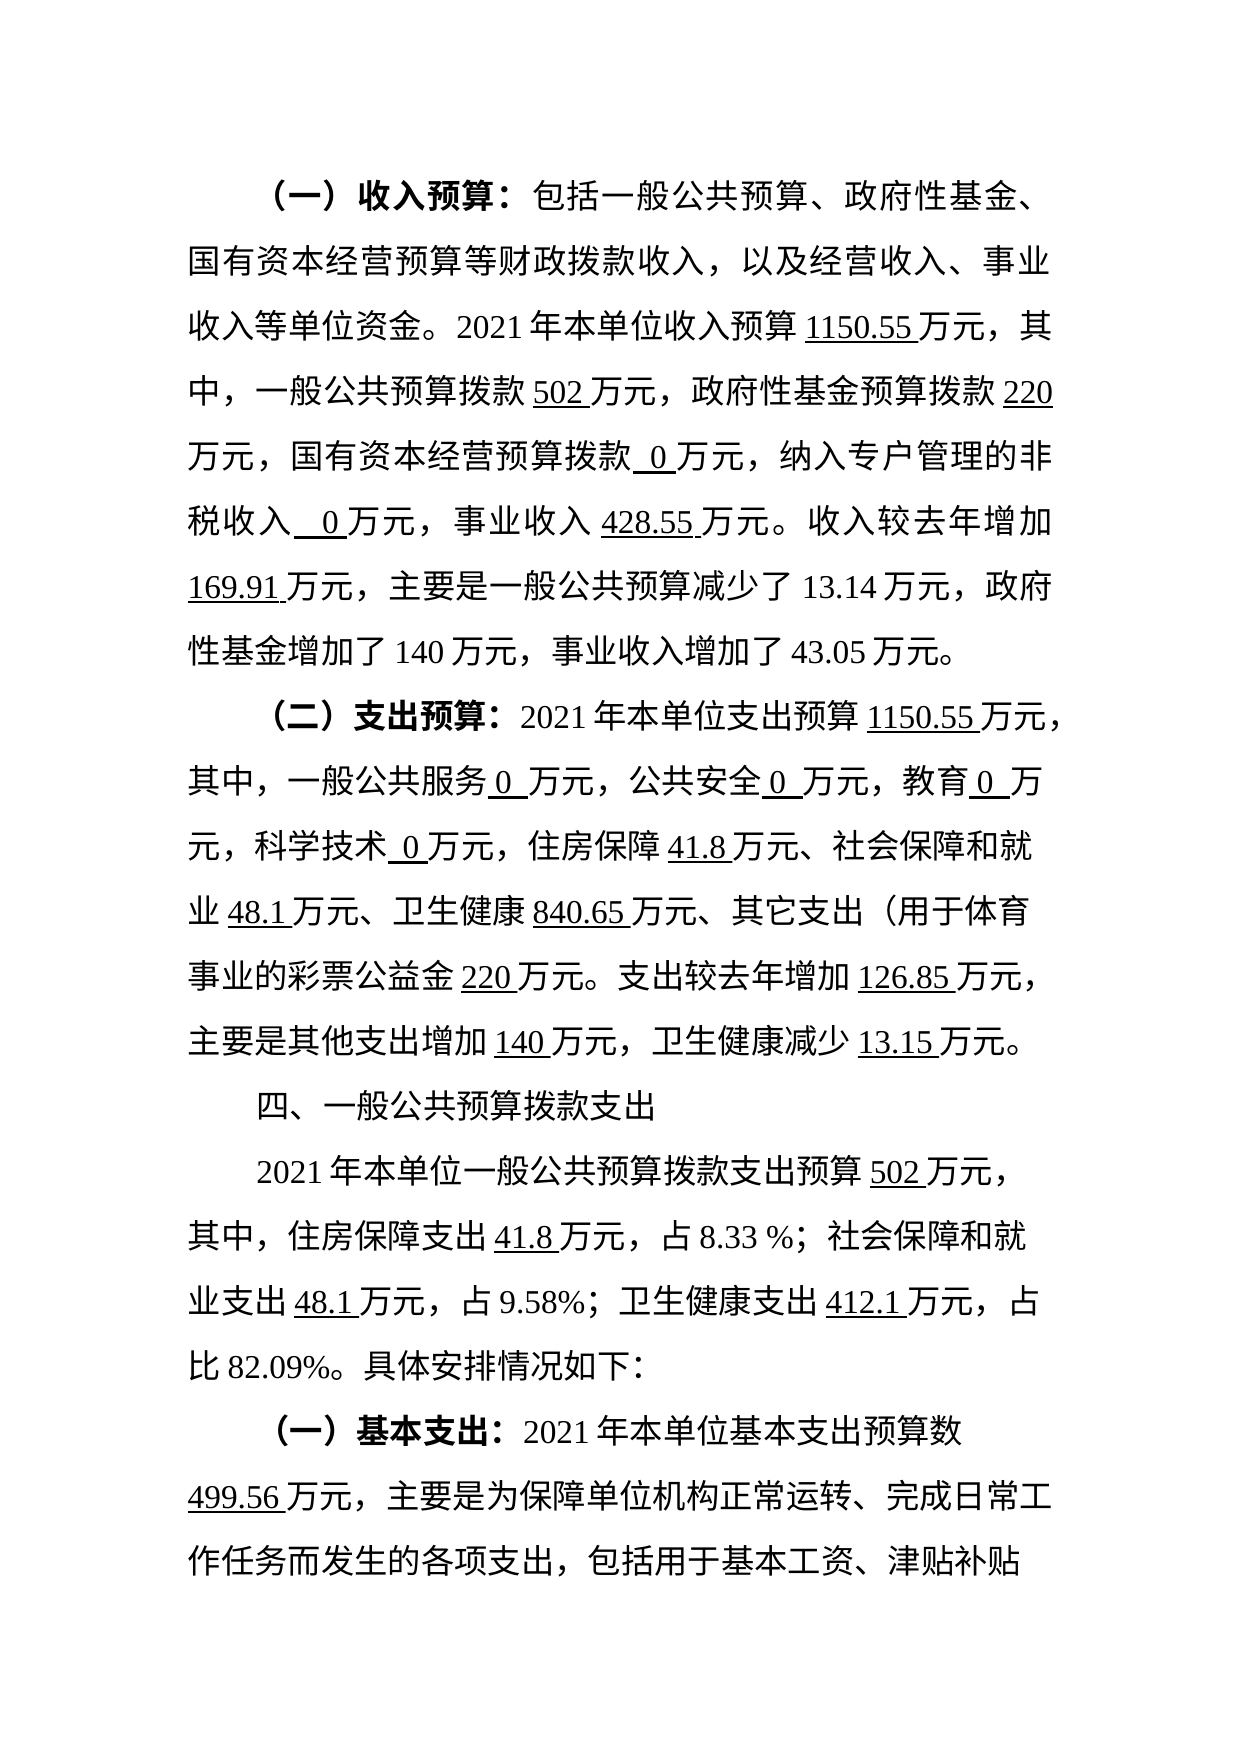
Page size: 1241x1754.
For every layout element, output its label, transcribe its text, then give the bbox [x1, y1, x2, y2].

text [187, 1397, 1053, 1592]
text （二）支出预算：2021年本单位支出预算1150.55万元，其中，一般公共服务 0 万元，公共安全 0 万元，教育 0 万元，科学技术 0 万元，住房保障41.8万元、社会保障和就业48.1万元、卫生健康840.65万元、其它支出（用于体育事业的彩票公益金220万元。支出较去年增加126.85万元，主要是其他支出增加140万元，卫生健康减少13.15万元。 [187, 682, 1053, 1072]
text 四、一般公共预算拨款支出 [187, 1072, 1053, 1137]
text 2021年本单位一般公共预算拨款支出预算502万元，其中，住房保障支出41.8万元，占8.33 %；社会保障和就业支出48.1万元，占9.58%；卫生健康支出412.1万元，占比82.09%。具体安排情况如下： [187, 1137, 1053, 1397]
text （一）收入预算：包括一般公共预算、政府性基金、国有资本经营预算等财政拨款收入，以及经营收入、事业收入等单位资金。2021年本单位收入预算1150.55万元，其中，一般公共预算拨款502万元，政府性基金预算拨款220万元，国有资本经营预算拨款 0 万元，纳入专户管理的非税收入 0万元，事业收入428.55万元。收入较去年增加169.91万元，主要是一般公共预算减少了13.14万元，政府性基金增加了140万元，事业收入增加了43.05万元。 [187, 162, 1053, 682]
